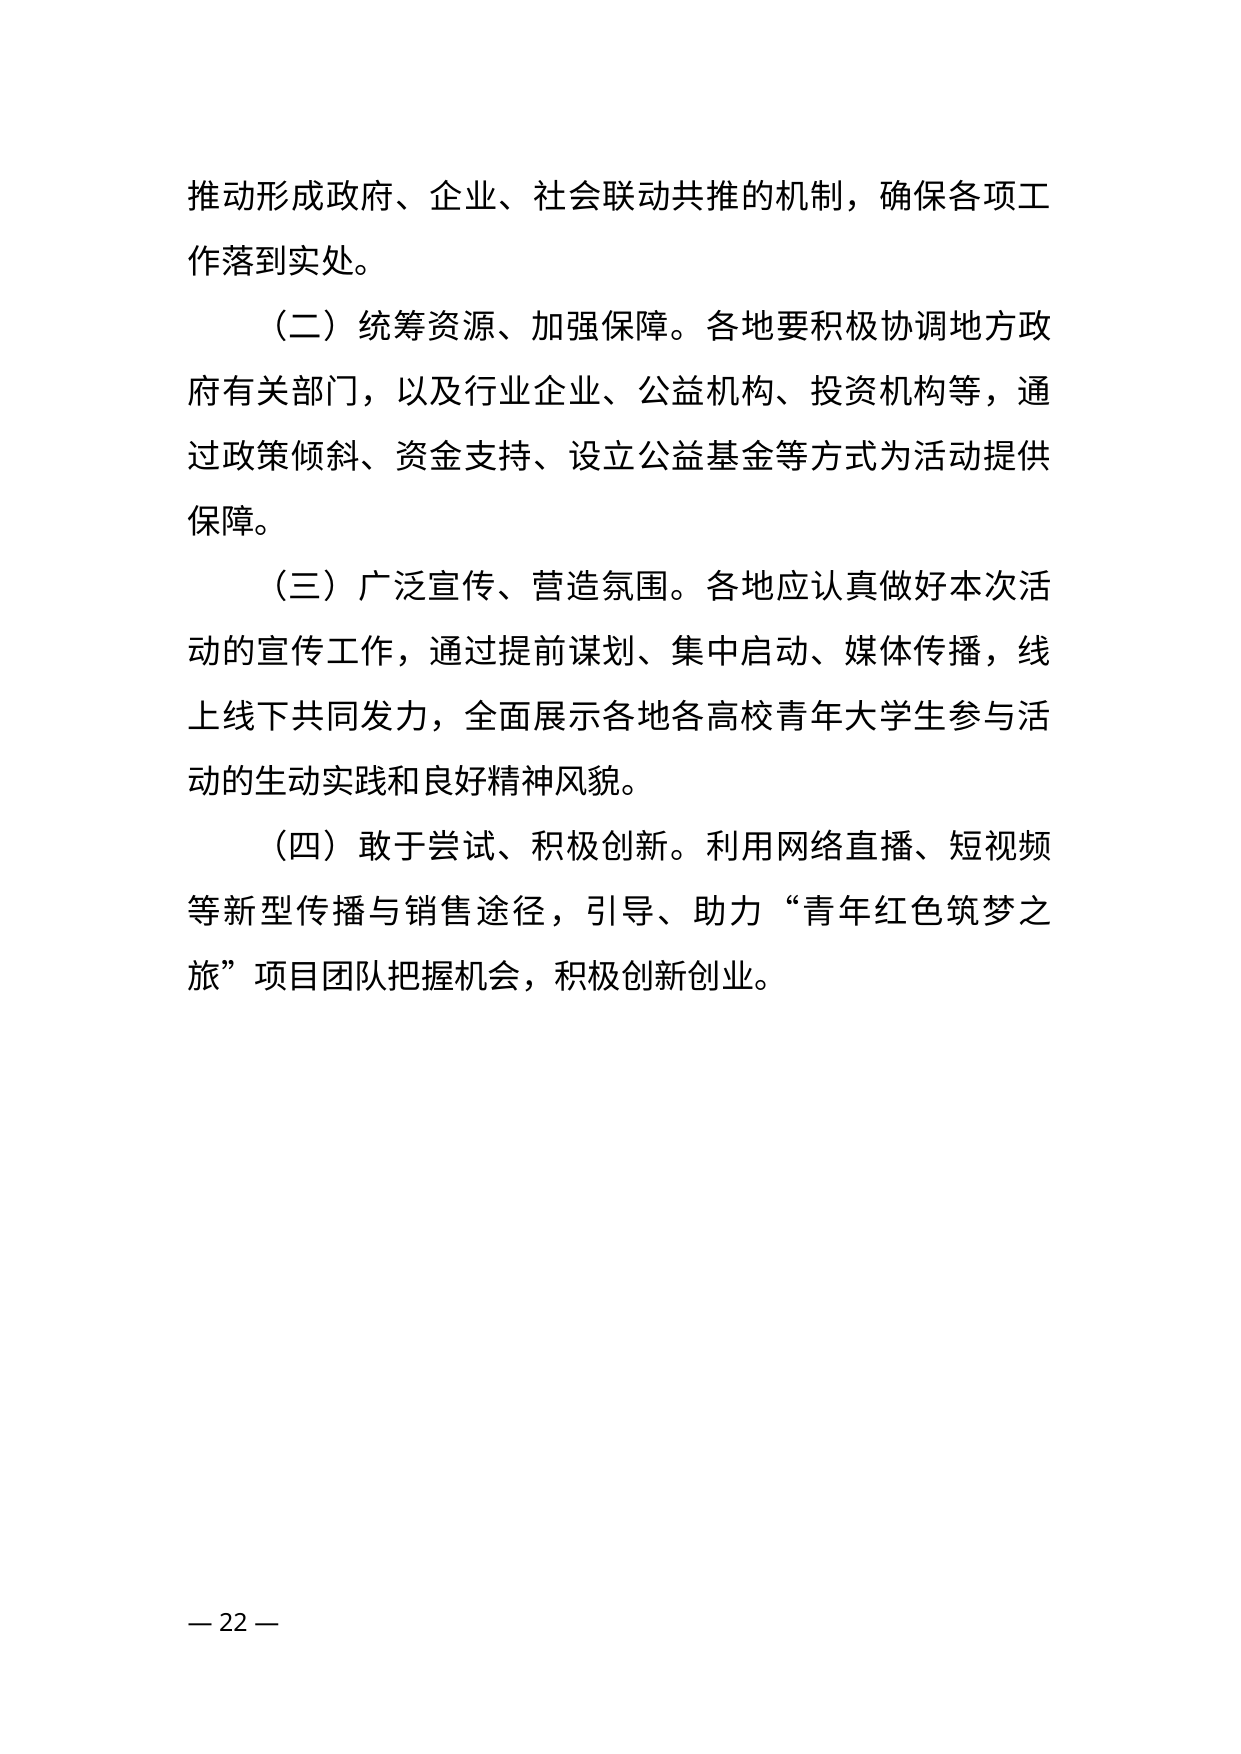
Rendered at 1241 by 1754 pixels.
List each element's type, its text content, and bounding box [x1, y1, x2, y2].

text （三）广泛宣传、营造氛围。各地应认真做好本次活动的宣传工作，通过提前谋划、集中启动、媒体传播，线上线下共同发力，全面展示各地各高校青年大学生参与活动的生动实践和良好精神风貌。 [187, 552, 1053, 812]
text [187, 162, 1053, 292]
text （四）敢于尝试、积极创新。利用网络直播、短视频等新型传播与销售途径，引导、助力“青年红色筑梦之旅”项目团队把握机会，积极创新创业。 [187, 812, 1053, 1007]
text （二）统筹资源、加强保障。各地要积极协调地方政府有关部门，以及行业企业、公益机构、投资机构等，通过政策倾斜、资金支持、设立公益基金等方式为活动提供保障。 [187, 292, 1053, 552]
